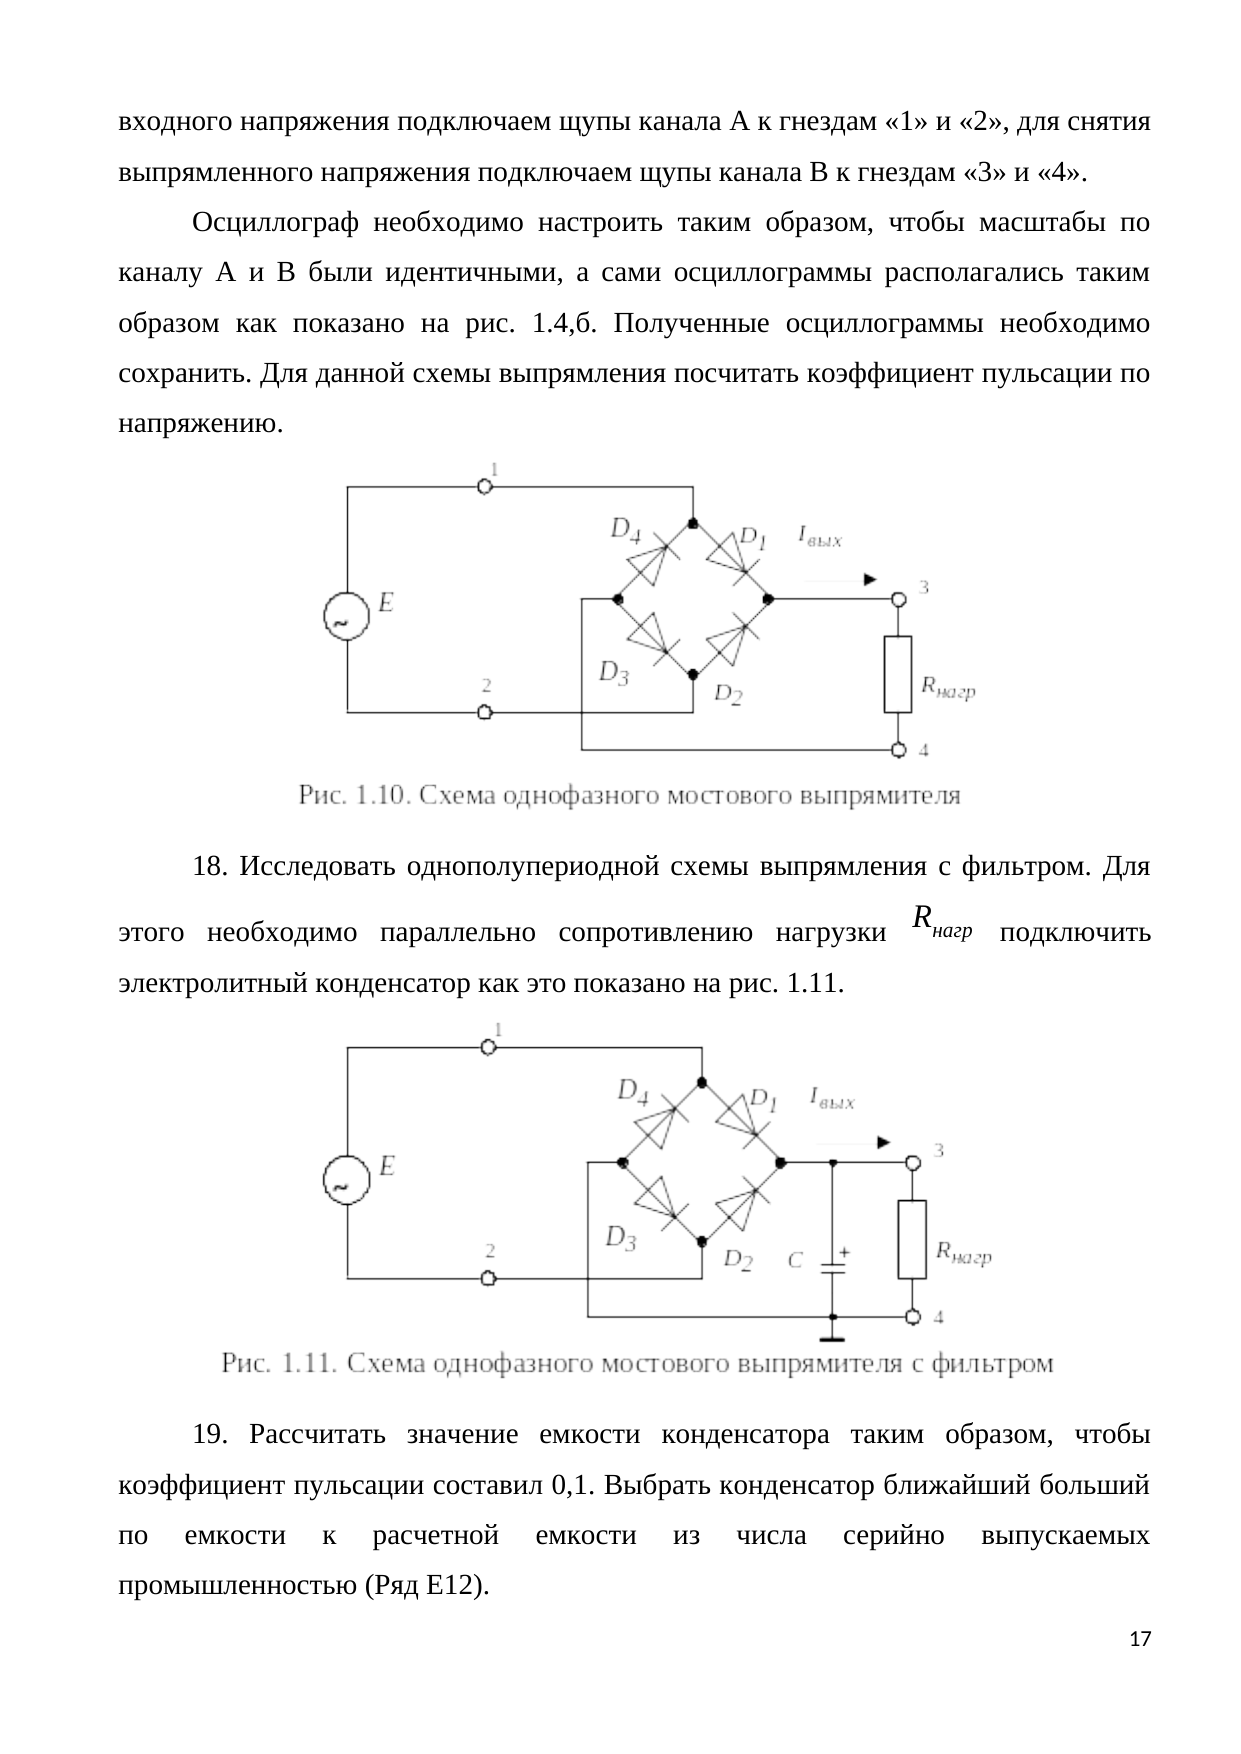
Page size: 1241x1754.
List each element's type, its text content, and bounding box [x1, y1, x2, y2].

text Осциллограф необходимо настроить таким образом, чтобы масштабы по каналу А и В были идентичными, а сами осциллограммы располагались таким образом как показано на рис. 1.4,б. Полученные осциллограммы необходимо сохранить. Для данной схемы выпрямления посчитать коэффициент пульсации по напряжению. [118, 204, 1152, 439]
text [118, 103, 1152, 187]
text 19. Рассчитать значение емкости конденсатора таким образом, чтобы коэффициент пульсации составил 0,1. Выбрать конденсатор ближайший больший по емкости к расчетной емкости из числа серийно выпускаемых промышленностью (Ряд Е12). [118, 1417, 1152, 1601]
text 18. Исследовать однополупериодной схемы выпрямления с фильтром. Для этого необходимо параллельно сопротивлению нагрузки подключить электролитный конденсатор как это показано на рис. 1.11. [118, 848, 1152, 998]
